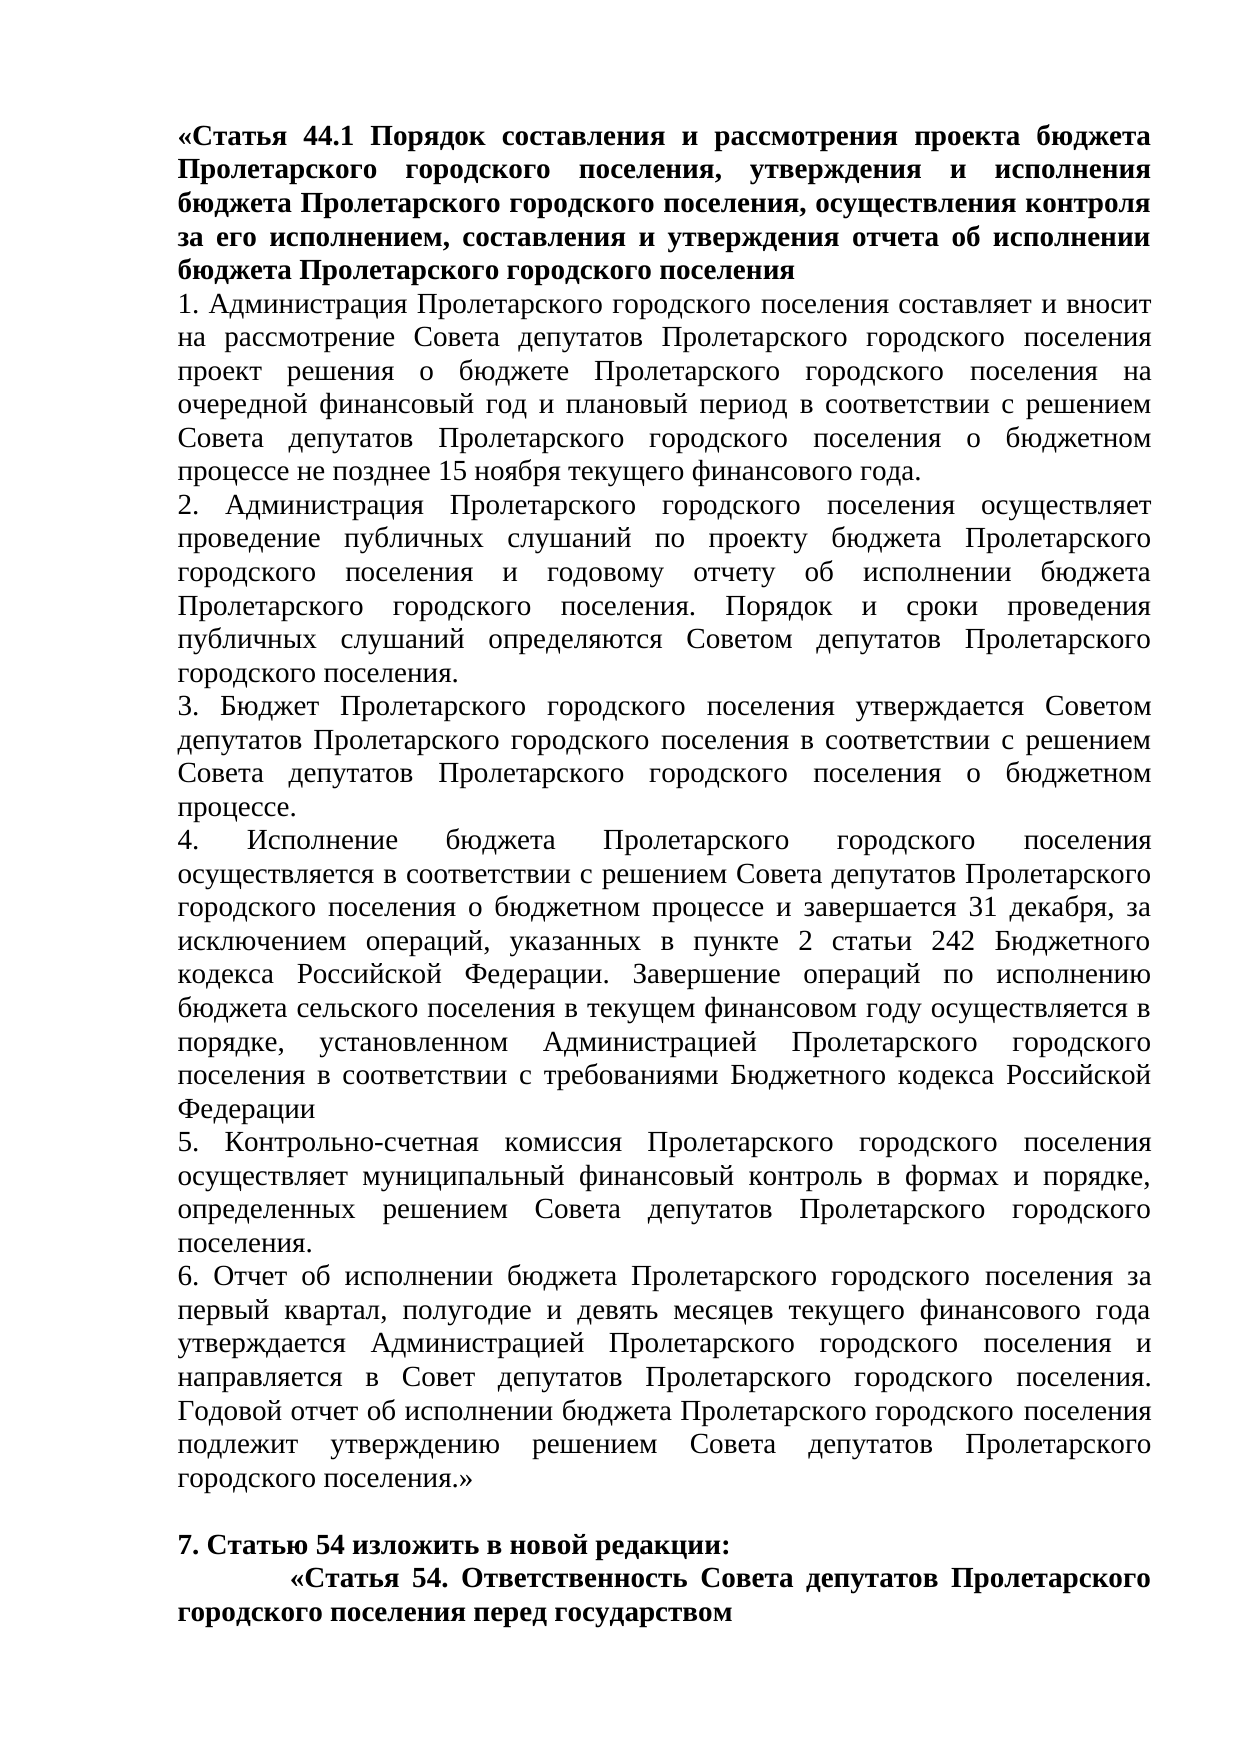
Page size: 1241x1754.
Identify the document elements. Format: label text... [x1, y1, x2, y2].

text 3. Бюджет Пролетарского городского поселения утверждается Советом депутатов Пролетарского городского поселения в соответствии с решением Совета депутатов Пролетарского городского поселения о бюджетном процессе. [177, 688, 1152, 822]
text 1. Администрация Пролетарского городского поселения составляет и вносит на рассмотрение Совета депутатов Пролетарского городского поселения проект решения о бюджете Пролетарского городского поселения на очередной финансовый год и плановый период в соответствии с решением Совета депутатов Пролетарского городского поселения о бюджетном процессе не позднее 15 ноября текущего финансового года. [177, 286, 1152, 487]
text 6. Отчет об исполнении бюджета Пролетарского городского поселения за первый квартал, полугодие и девять месяцев текущего финансового года утверждается Администрацией Пролетарского городского поселения и направляется в Совет депутатов Пролетарского городского поселения. Годовой отчет об исполнении бюджета Пролетарского городского поселения подлежит утверждению решением Совета депутатов Пролетарского городского поселения.» [177, 1258, 1152, 1493]
text 2. Администрация Пролетарского городского поселения осуществляет проведение публичных слушаний по проекту бюджета Пролетарского городского поселения и годовому отчету об исполнении бюджета Пролетарского городского поселения. Порядок и сроки проведения публичных слушаний определяются Советом депутатов Пролетарского городского поселения. [177, 487, 1152, 688]
text 5. Контрольно-счетная комиссия Пролетарского городского поселения осуществляет муниципальный финансовый контроль в формах и порядке, определенных решением Совета депутатов Пролетарского городского поселения. [177, 1124, 1152, 1258]
text «Статья 44.1 Порядок составления и рассмотрения проекта бюджета Пролетарского городского поселения, утверждения и исполнения бюджета Пролетарского городского поселения, осуществления контроля за его исполнением, составления и утверждения отчета об исполнении бюджета Пролетарского городского поселения [177, 118, 1152, 286]
text 7. Статью 54 изложить в новой редакции: [177, 1527, 1152, 1560]
text 4. Исполнение бюджета Пролетарского городского поселения осуществляется в соответствии с решением Совета депутатов Пролетарского городского поселения о бюджетном процессе и завершается 31 декабря, за исключением операций, указанных в пункте 2 статьи 242 Бюджетного кодекса Российской Федерации. Завершение операций по исполнению бюджета сельского поселения в текущем финансовом году осуществляется в порядке, установленном Администрацией Пролетарского городского поселения в соответствии с требованиями Бюджетного кодекса Российской Федерации [177, 822, 1152, 1124]
text «Статья 54. Ответственность Совета депутатов Пролетарского городского поселения перед государством [177, 1560, 1152, 1627]
